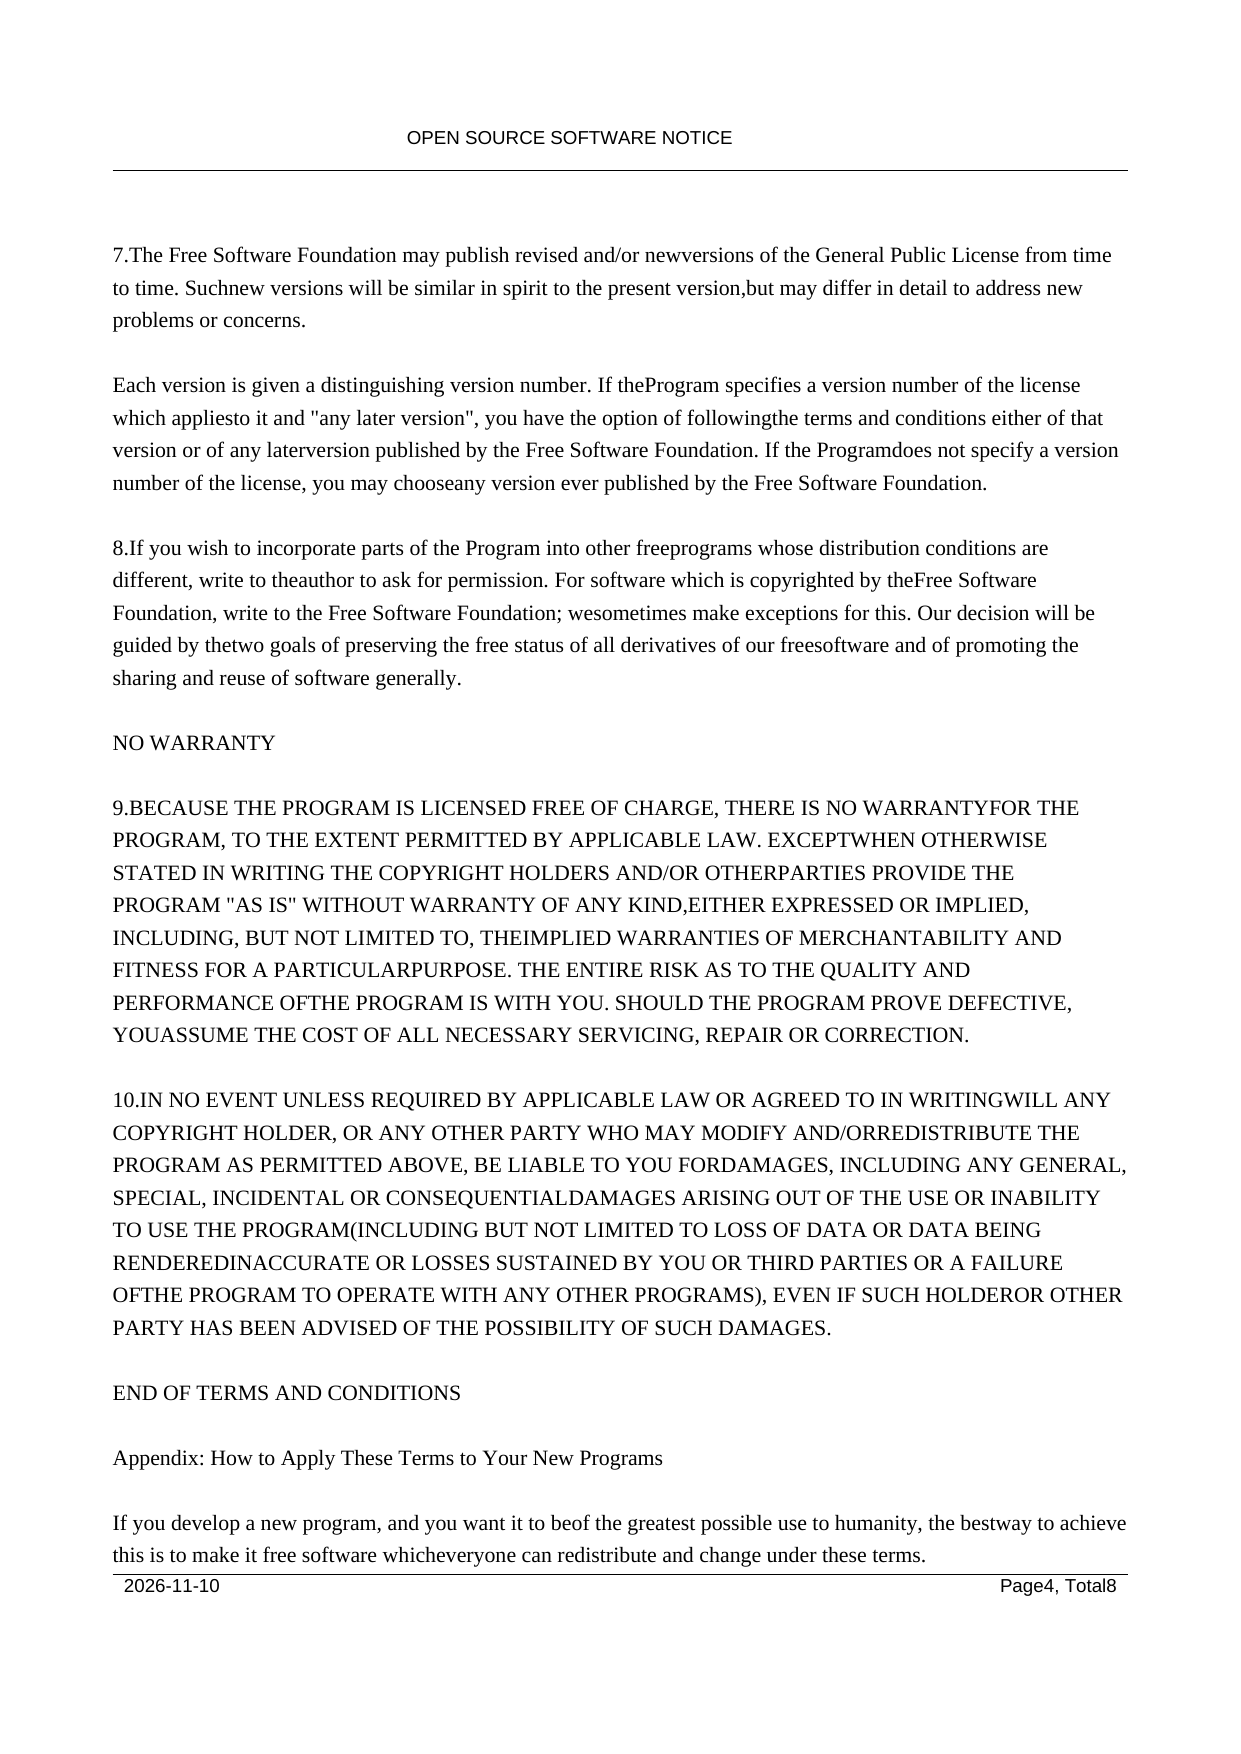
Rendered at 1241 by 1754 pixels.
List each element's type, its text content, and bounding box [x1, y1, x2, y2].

text 9.BECAUSE THE PROGRAM IS LICENSED FREE OF CHARGE, THERE IS NO WARRANTYFOR THE PROGRAM, TO THE EXTENT PERMITTED BY APPLICABLE LAW. EXCEPTWHEN OTHERWISE STATED IN WRITING THE COPYRIGHT HOLDERS AND/OR OTHERPARTIES PROVIDE THE PROGRAM "AS IS" WITHOUT WARRANTY OF ANY KIND,EITHER EXPRESSED OR IMPLIED, INCLUDING, BUT NOT LIMITED TO, THEIMPLIED WARRANTIES OF MERCHANTABILITY AND FITNESS FOR A PARTICULARPURPOSE. THE ENTIRE RISK AS TO THE QUALITY AND PERFORMANCE OFTHE PROGRAM IS WITH YOU. SHOULD THE PROGRAM PROVE DEFECTIVE, YOUASSUME THE COST OF ALL NECESSARY SERVICING, REPAIR OR CORRECTION. [112, 791, 1128, 1051]
text 7.The Free Software Foundation may publish revised and/or newversions of the General Public License from time to time. Suchnew versions will be similar in spirit to the present version,but may differ in detail to address new problems or concerns. [112, 239, 1128, 336]
text NO WARRANTY [112, 726, 1128, 759]
text If you develop a new program, and you want it to beof the greatest possible use to humanity, the bestway to achieve this is to make it free software whicheveryone can redistribute and change under these terms. [112, 1506, 1128, 1571]
text 8.If you wish to incorporate parts of the Program into other freeprograms whose distribution conditions are different, write to theauthor to ask for permission. For software which is copyrighted by theFree Software Foundation, write to the Free Software Foundation; wesometimes make exceptions for this. Our decision will be guided by thetwo goals of preserving the free status of all derivatives of our freesoftware and of promoting the sharing and reuse of software generally. [112, 531, 1128, 694]
text END OF TERMS AND CONDITIONS [112, 1376, 1128, 1409]
text Appendix: How to Apply These Terms to Your New Programs [112, 1441, 1128, 1474]
text 10.IN NO EVENT UNLESS REQUIRED BY APPLICABLE LAW OR AGREED TO IN WRITINGWILL ANY COPYRIGHT HOLDER, OR ANY OTHER PARTY WHO MAY MODIFY AND/ORREDISTRIBUTE THE PROGRAM AS PERMITTED ABOVE, BE LIABLE TO YOU FORDAMAGES, INCLUDING ANY GENERAL, SPECIAL, INCIDENTAL OR CONSEQUENTIALDAMAGES ARISING OUT OF THE USE OR INABILITY TO USE THE PROGRAM(INCLUDING BUT NOT LIMITED TO LOSS OF DATA OR DATA BEING RENDEREDINACCURATE OR LOSSES SUSTAINED BY YOU OR THIRD PARTIES OR A FAILURE OFTHE PROGRAM TO OPERATE WITH ANY OTHER PROGRAMS), EVEN IF SUCH HOLDEROR OTHER PARTY HAS BEEN ADVISED OF THE POSSIBILITY OF SUCH DAMAGES. [112, 1084, 1128, 1344]
text Each version is given a distinguishing version number. If theProgram specifies a version number of the license which appliesto it and "any later version", you have the option of followingthe terms and conditions either of that version or of any laterversion published by the Free Software Foundation. If the Programdoes not specify a version number of the license, you may chooseany version ever published by the Free Software Foundation. [112, 369, 1128, 499]
